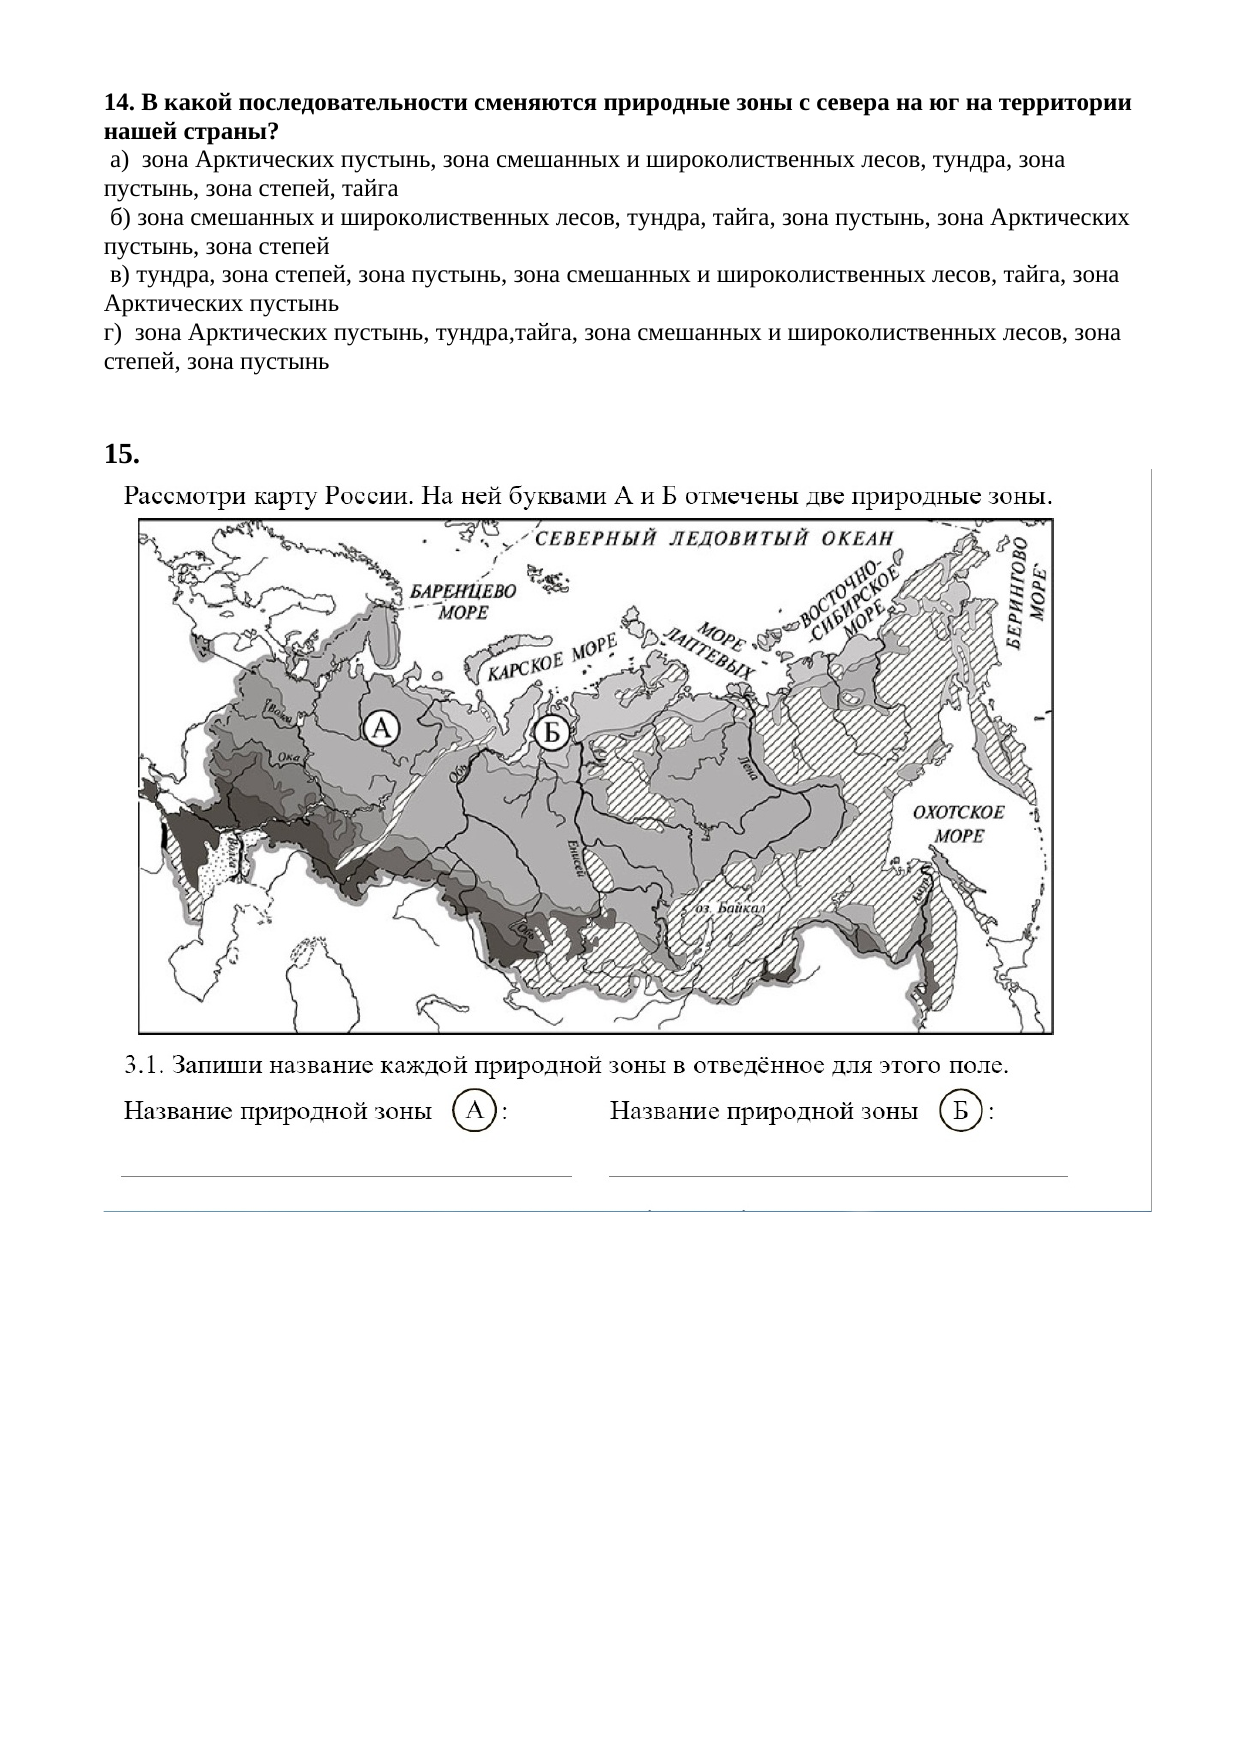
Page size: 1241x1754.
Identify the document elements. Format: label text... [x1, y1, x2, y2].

text в) тундра, зона степей, зона пустынь, зона смешанных и широколиственных лесов, тайга, зона Арктических пустынь [103, 259, 1152, 317]
text г) зона Арктических пустынь, тундра,тайга, зона смешанных и широколиственных лесов, зона степей, зона пустынь [103, 317, 1152, 374]
text 14. В какой последовательности сменяются природные зоны с севера на юг на территории нашей страны? [103, 87, 1152, 144]
text а) зона Арктических пустынь, зона смешанных и широколиственных лесов, тундра, зона пустынь, зона степей, тайга [103, 144, 1152, 202]
text 15. [103, 436, 1152, 469]
picture [103, 469, 1152, 1212]
text б) зона смешанных и широколиственных лесов, тундра, тайга, зона пустынь, зона Арктических пустынь, зона степей [103, 202, 1152, 259]
